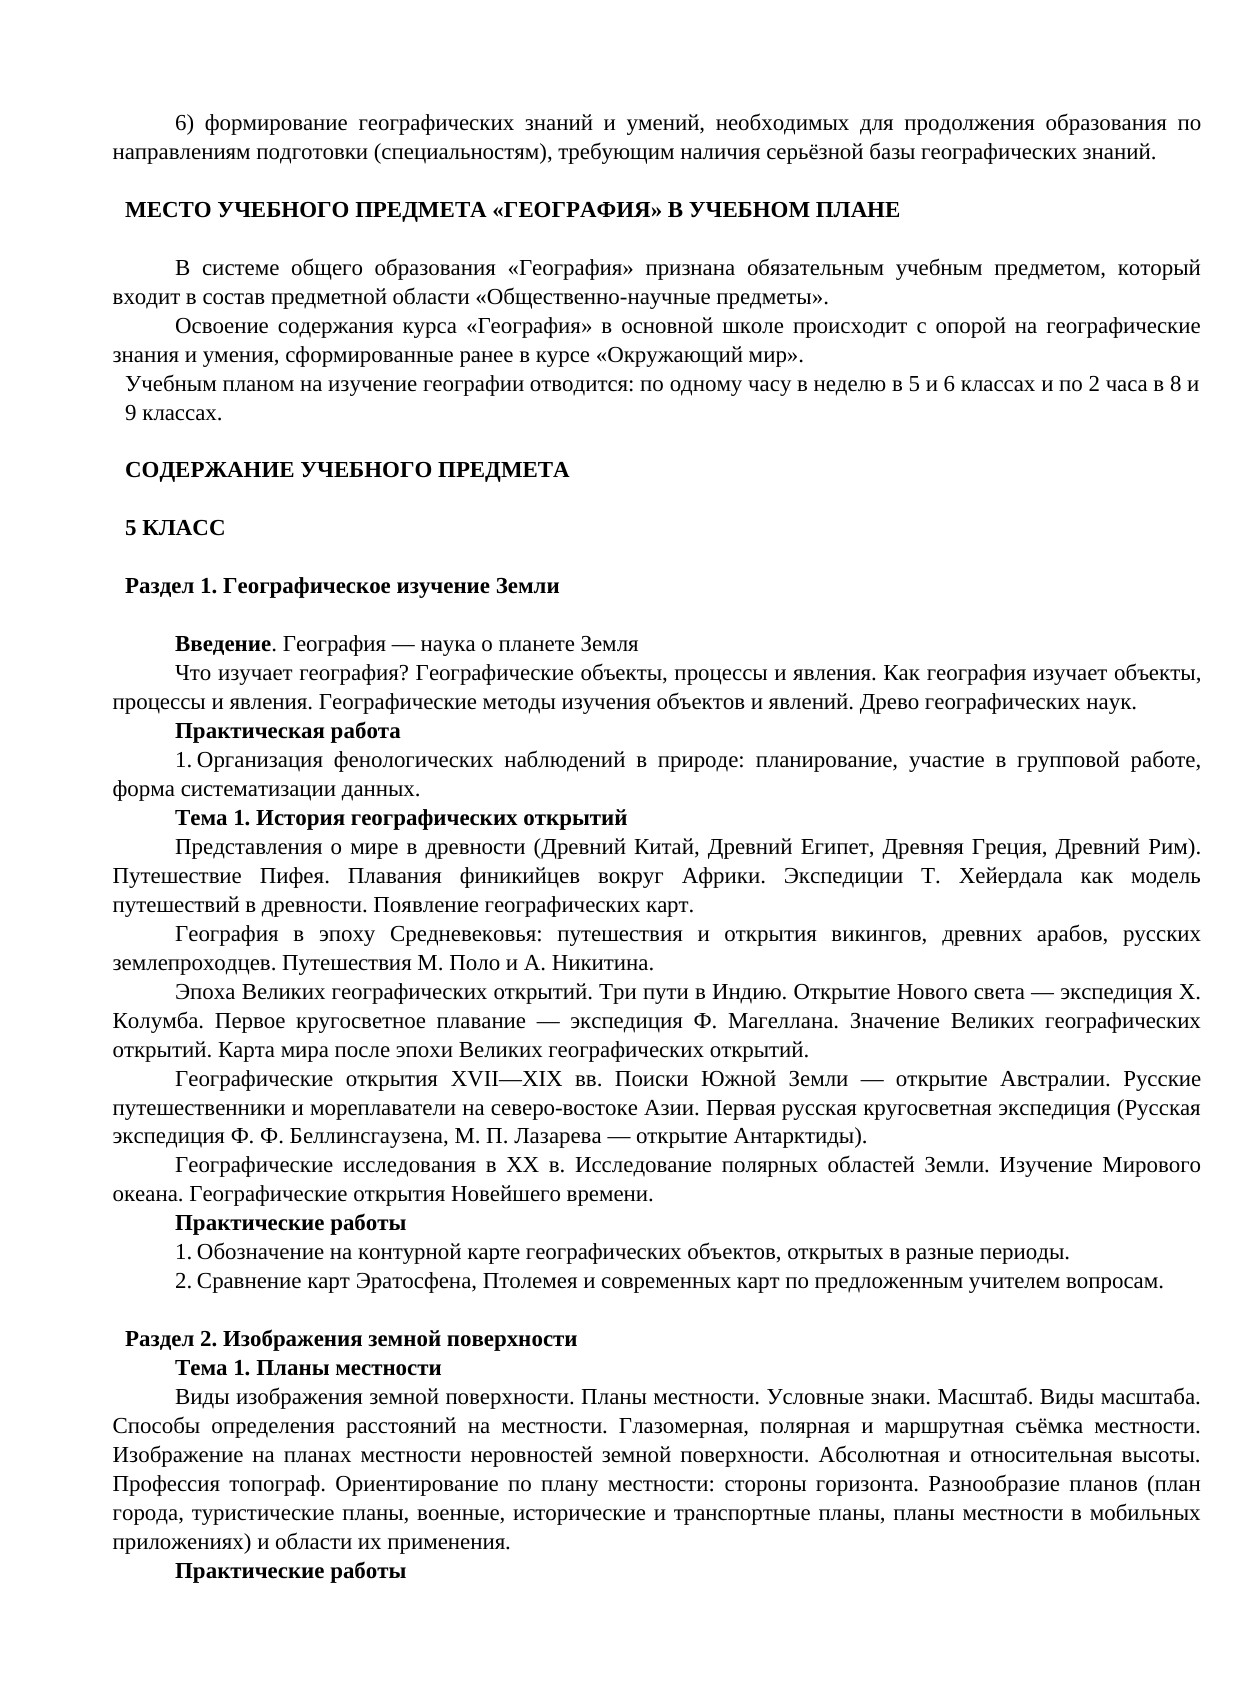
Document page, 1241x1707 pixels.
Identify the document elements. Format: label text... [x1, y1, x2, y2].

text 5 КЛАСС [125, 514, 1203, 541]
text Тема 1. Планы местности [112, 1354, 1203, 1381]
text Географические открытия XVII—XIX вв. Поиски Южной Земли — открытие Австралии. Русские путешественники и мореплаватели на северо-востоке Азии. Первая русская кругосветная экспедиция (Русская экспедиция Ф. Ф. Беллинсгаузена, М. П. Лазарева — открытие Антарктиды). [112, 1065, 1203, 1149]
text Введение. География — наука о планете Земля [112, 630, 1203, 657]
text Раздел 1. Географическое изучение Земли [125, 572, 1203, 599]
text Практические работы [112, 1209, 1203, 1236]
text Учебным планом на изучение географии отводится: по одному часу в неделю в 5 и 6 классах и по 2 часа в 8 и 9 классах. [125, 370, 1203, 425]
text Что изучает география? Географические объекты, процессы и явления. Как география изучает объекты, процессы и явления. Географические методы изучения объектов и явлений. Древо географических наук. [112, 659, 1203, 714]
text 2. Сравнение карт Эратосфена, Птолемея и современных карт по предложенным учителем вопросам. [112, 1267, 1203, 1294]
text Представления о мире в древности (Древний Китай, Древний Египет, Древняя Греция, Древний Рим). Путешествие Пифея. Плавания финикийцев вокруг Африки. Экспедиции Т. Хейердала как модель путешествий в древности. Появление географических карт. [112, 833, 1203, 917]
text Раздел 2. Изображения земной поверхности [125, 1325, 1203, 1352]
text МЕСТО УЧЕБНОГО ПРЕДМЕТА «ГЕОГРАФИЯ» В УЧЕБНОМ ПЛАНЕ [125, 196, 1203, 222]
text Географические исследования в ХХ в. Исследование полярных областей Земли. Изучение Мирового океана. Географические открытия Новейшего времени. [112, 1152, 1203, 1207]
text Виды изображения земной поверхности. Планы местности. Условные знаки. Масштаб. Виды масштаба. Способы определения расстояний на местности. Глазомерная, полярная и маршрутная съёмка местности. Изображение на планах местности неровностей земной поверхности. Абсолютная и относительная высоты. Профессия топограф. Ориентирование по плану местности: стороны горизонта. Разнообразие планов (план города, туристические планы, военные, исторические и транспортные планы, планы местности в мобильных приложениях) и области их применения. [112, 1383, 1203, 1554]
text 1. Обозначение на контурной карте географических объектов, открытых в разные периоды. [112, 1238, 1203, 1265]
text Освоение содержания курса «География» в основной школе происходит с опорой на географические знания и умения, сформированные ранее в курсе «Окружающий мир». [112, 312, 1203, 367]
text Эпоха Великих географических открытий. Три пути в Индию. Открытие Нового света — экспедиция Х. Колумба. Первое кругосветное плавание — экспедиция Ф. Магеллана. Значение Великих географических открытий. Карта мира после эпохи Великих географических открытий. [112, 978, 1203, 1062]
text 6) формирование географических знаний и умений, необходимых для продолжения образования по направлениям подготовки (специальностям), требующим наличия серьёзной базы географических знаний. [112, 109, 1203, 164]
text 1. Организация фенологических наблюдений в природе: планирование, участие в групповой работе, форма систематизации данных. [112, 746, 1203, 801]
text Практические работы [112, 1557, 1203, 1583]
text В системе общего образования «География» признана обязательным учебным предметом, который входит в состав предметной области «Общественно-научные предметы». [112, 254, 1203, 309]
text СОДЕРЖАНИЕ УЧЕБНОГО ПРЕДМЕТА [125, 457, 1203, 483]
text Практическая работа [112, 717, 1203, 743]
text География в эпоху Средневековья: путешествия и открытия викингов, древних арабов, русских землепроходцев. Путешествия М. Поло и А. Никитина. [112, 920, 1203, 975]
text Тема 1. История географических открытий [112, 804, 1203, 830]
